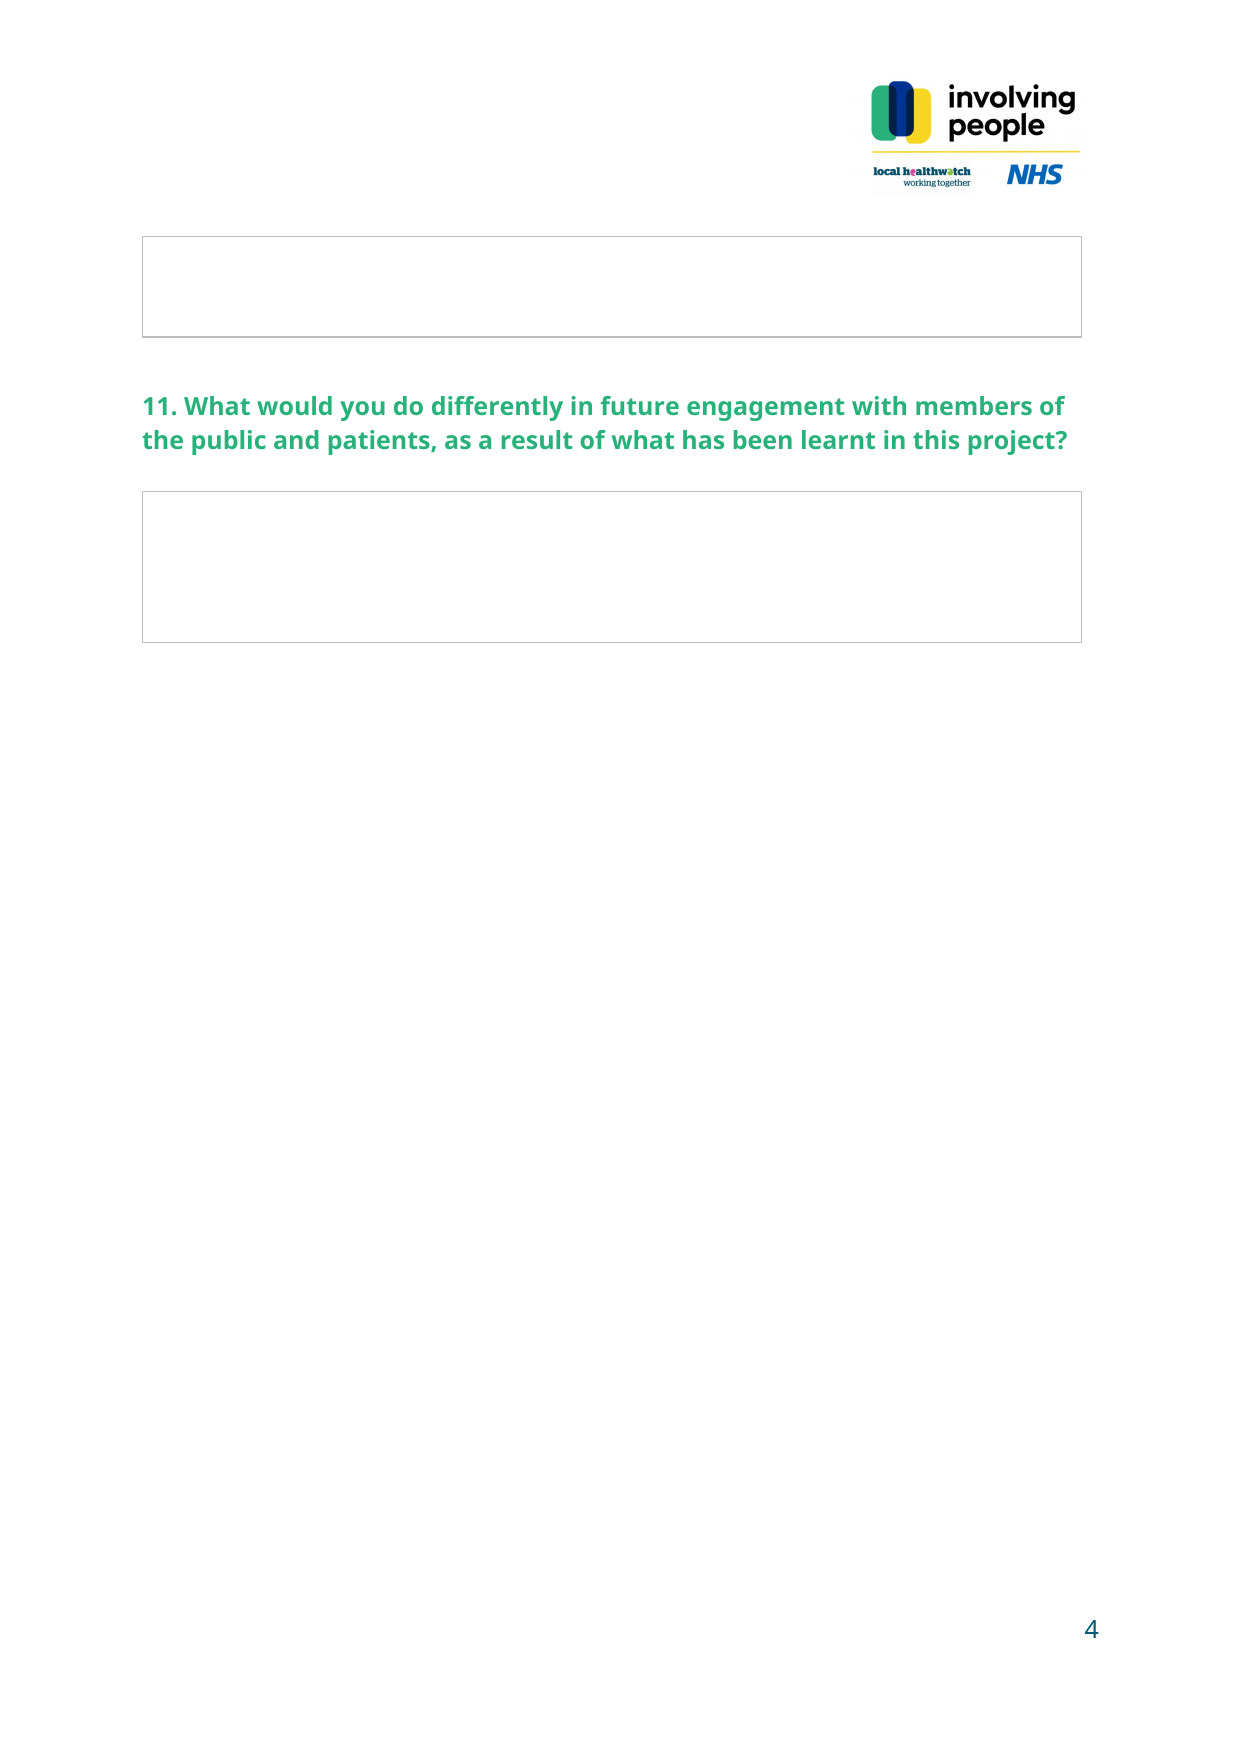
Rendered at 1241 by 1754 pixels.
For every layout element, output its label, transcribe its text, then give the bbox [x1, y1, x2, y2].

text 11. What would you do differently in future engagement with members of the public and patients, as a result of what has been learnt in this project? [142, 388, 1098, 457]
picture [850, 73, 1099, 202]
table_header [143, 492, 1081, 642]
table_header [143, 237, 1081, 336]
